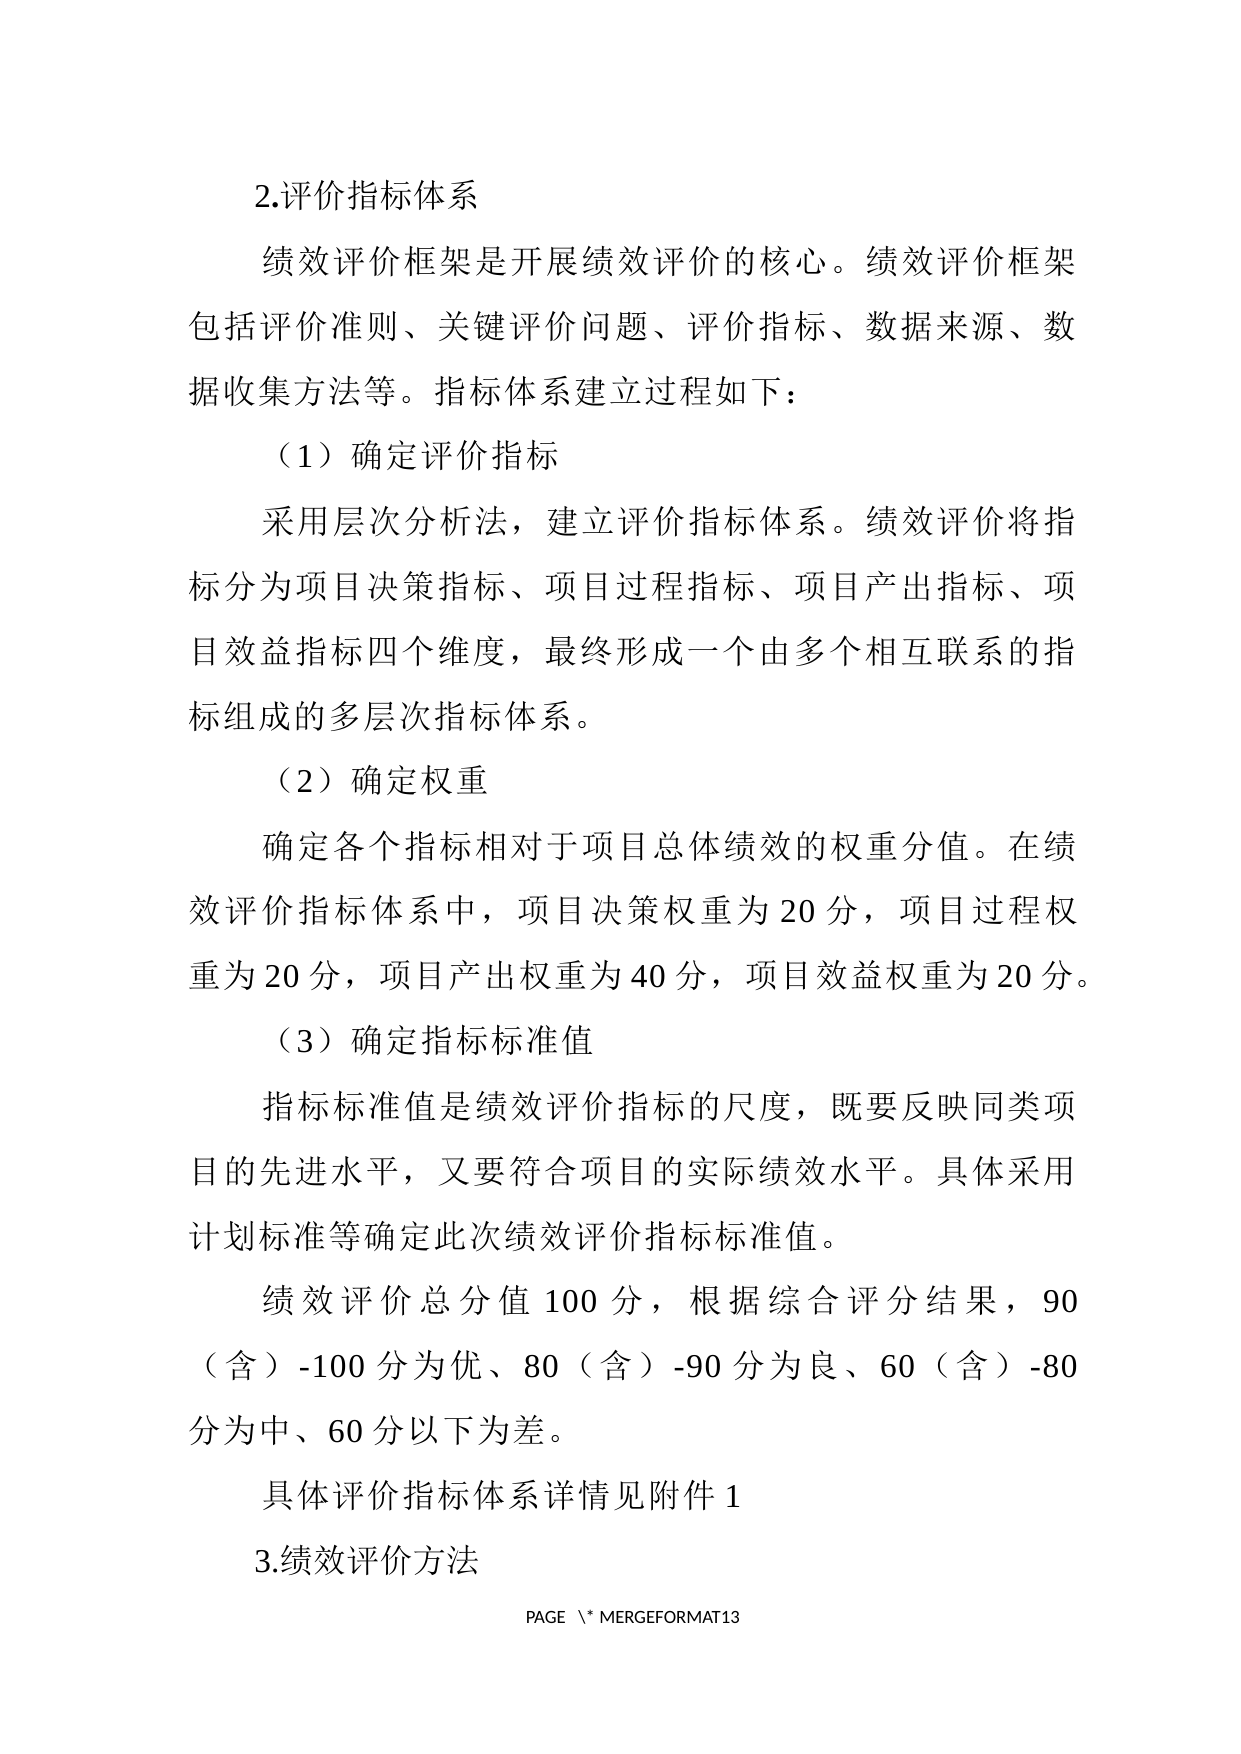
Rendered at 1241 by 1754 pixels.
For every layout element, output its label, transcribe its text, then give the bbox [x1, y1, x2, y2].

text 采用层次分析法，建立评价指标体系。绩效评价将指标分为项目决策指标、项目过程指标、项目产出指标、项目效益指标四个维度，最终形成一个由多个相互联系的指标组成的多层次指标体系。 [187, 487, 1078, 747]
title 3.绩效评价方法 [187, 1527, 1078, 1592]
title 具体评价指标体系详情见附件1 [187, 1462, 1078, 1527]
text 绩效评价框架是开展绩效评价的核心。绩效评价框架包括评价准则、关键评价问题、评价指标、数据来源、数据收集方法等。指标体系建立过程如下： [187, 227, 1078, 422]
text 确定各个指标相对于项目总体绩效的权重分值。在绩效评价指标体系中，项目决策权重为20分，项目过程权重为20分，项目产出权重为40分，项目效益权重为20分。 [187, 812, 1078, 1007]
title 绩效评价总分值100分，根据综合评分结果，90（含）-100分为优、80（含）-90分为良、60（含）-80分为中、60分以下为差。 [187, 1267, 1078, 1462]
text （3）确定指标标准值 [187, 1007, 1078, 1072]
text 指标标准值是绩效评价指标的尺度，既要反映同类项目的先进水平，又要符合项目的实际绩效水平。具体采用计划标准等确定此次绩效评价指标标准值。 [187, 1072, 1078, 1267]
title 2.评价指标体系 [187, 162, 1078, 227]
text （2）确定权重 [187, 747, 1078, 812]
text （1）确定评价指标 [187, 422, 1078, 487]
